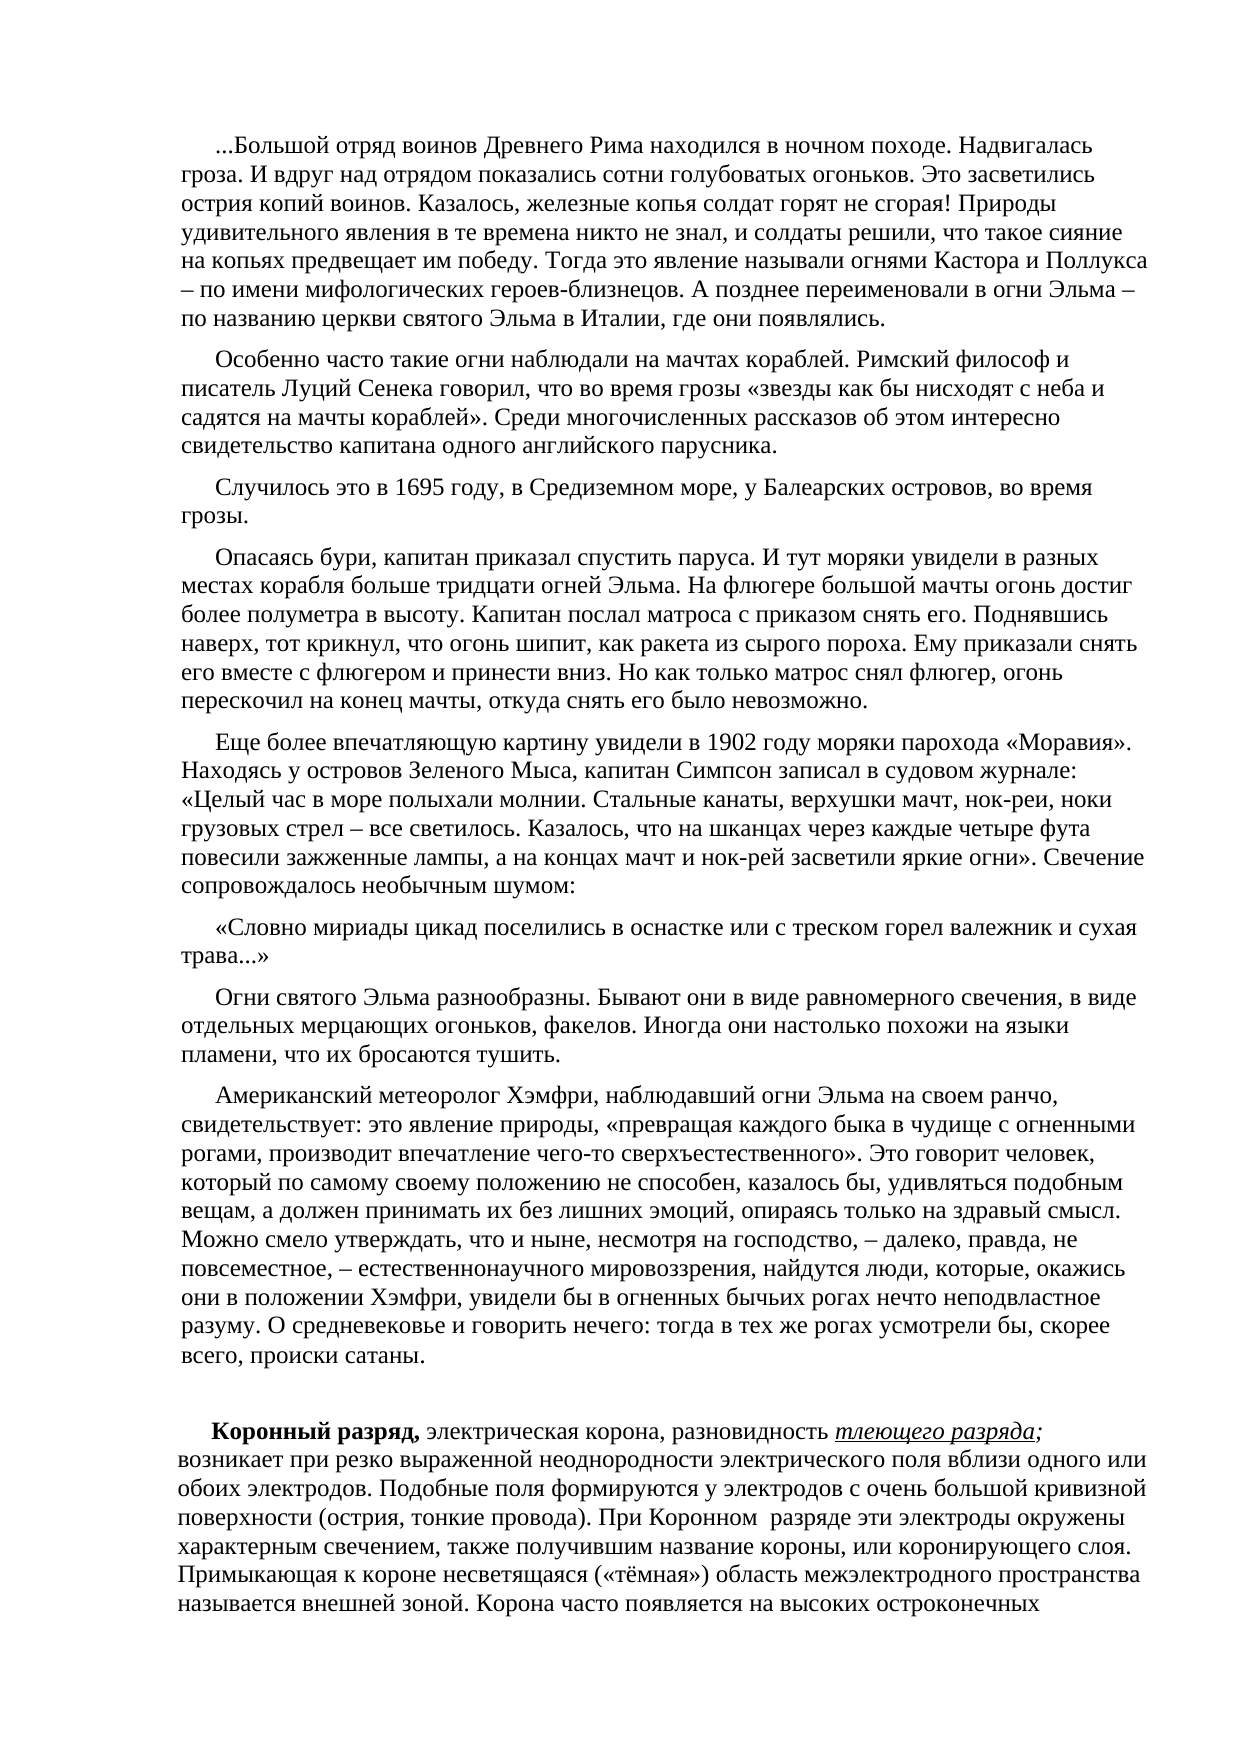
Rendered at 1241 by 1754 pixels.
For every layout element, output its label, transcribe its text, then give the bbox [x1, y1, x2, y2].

text Случилось это в 1695 году, в Средиземном море, у Балеарских островов, во время грозы. [181, 472, 1152, 529]
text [177, 1416, 1152, 1617]
text Опасаясь бури, капитан приказал спустить паруса. И тут моряки увидели в разных местах корабля больше тридцати огней Эльма. На флюгере большой мачты огонь достиг более полуметра в высоту. Капитан послал матроса с приказом снять его. Поднявшись наверх, тот крикнул, что огонь шипит, как ракета из сырого пороха. Ему приказали снять его вместе с флюгером и принести вниз. Но как только матрос снял флюгер, огонь перескочил на конец мачты, откуда снять его было невозможно. [181, 542, 1152, 714]
text Американский метеоролог Хэмфри, наблюдавший огни Эльма на своем ранчо, свидетельствует: это явление природы, «превращая каждого быка в чудище с огненными рогами, производит впечатление чего-то сверхъестественного». Это говорит человек, который по самому своему положению не способен, казалось бы, удивляться подобным вещам, а должен принимать их без лишних эмоций, опираясь только на здравый смысл. Можно смело утверждать, что и ныне, несмотря на господство, – далеко, правда, не повсеместное, – естественнонаучного мировоззрения, найдутся люди, которые, окажись они в положении Хэмфри, увидели бы в огненных бычьих рогах нечто неподвластное разуму. О средневековье и говорить нечего: тогда в тех же рогах усмотрели бы, скорее всего, происки сатаны. [181, 1081, 1152, 1369]
text Еще более впечатляющую картину увидели в 1902 году моряки парохода «Моравия». Находясь у островов Зеленого Мыса, капитан Симпсон записал в судовом журнале: «Целый час в море полыхали молнии. Стальные канаты, верхушки мачт, нок-реи, ноки грузовых стрел – все светилось. Казалось, что на шканцах через каждые четыре фута повесили зажженные лампы, а на концах мачт и нок-рей засветили яркие огни». Свечение сопровождалось необычным шумом: [181, 727, 1152, 899]
text Огни святого Эльма разнообразны. Бывают они в виде равномерного свечения, в виде отдельных мерцающих огоньков, факелов. Иногда они настолько похожи на языки пламени, что их бросаются тушить. [181, 982, 1152, 1068]
text Особенно часто такие огни наблюдали на мачтах кораблей. Римский философ и писатель Луций Сенека говорил, что во время грозы «звезды как бы нисходят с неба и садятся на мачты кораблей». Среди многочисленных рассказов об этом интересно свидетельство капитана одного английского парусника. [181, 344, 1152, 459]
text ...Большой отряд воинов Древнего Рима находился в ночном походе. Надвигалась гроза. И вдруг над отрядом показались сотни голубоватых огоньков. Это засветились острия копий воинов. Казалось, железные копья солдат горят не сгорая! Природы удивительного явления в те времена никто не знал, и солдаты решили, что такое сияние на копьях предвещает им победу. Тогда это явление называли огнями Кастора и Поллукса – по имени мифологических героев-близнецов. А позднее переименовали в огни Эльма – по названию церкви святого Эльма в Италии, где они появлялись. [181, 131, 1152, 332]
text «Словно мириады цикад поселились в оснастке или с треском горел валежник и сухая трава...» [181, 912, 1152, 969]
